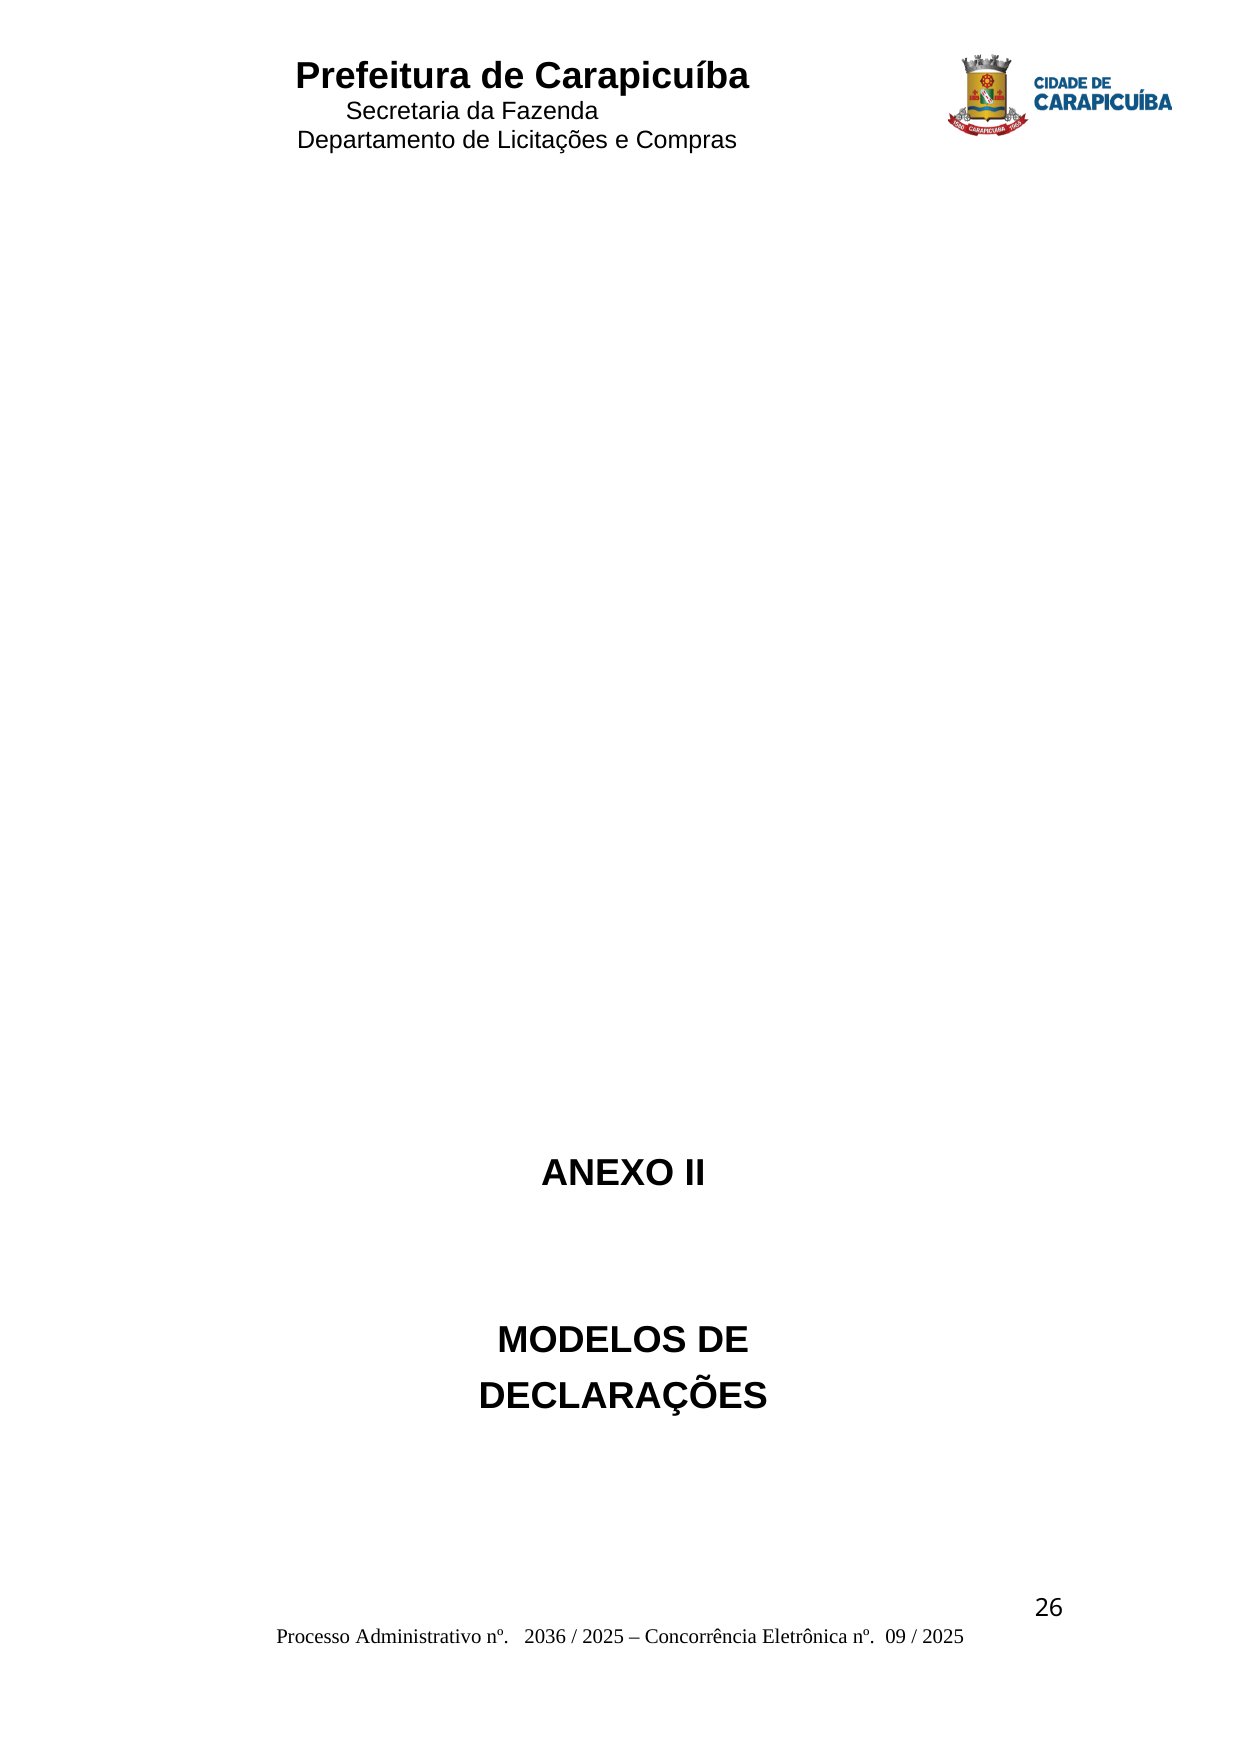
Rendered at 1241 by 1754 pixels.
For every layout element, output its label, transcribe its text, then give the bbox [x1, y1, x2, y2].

picture [946, 44, 1172, 142]
text ANEXO II [207, 1150, 1039, 1193]
text MODELOS DE [207, 1317, 1039, 1360]
text DECLARAÇÕES [207, 1373, 1039, 1416]
